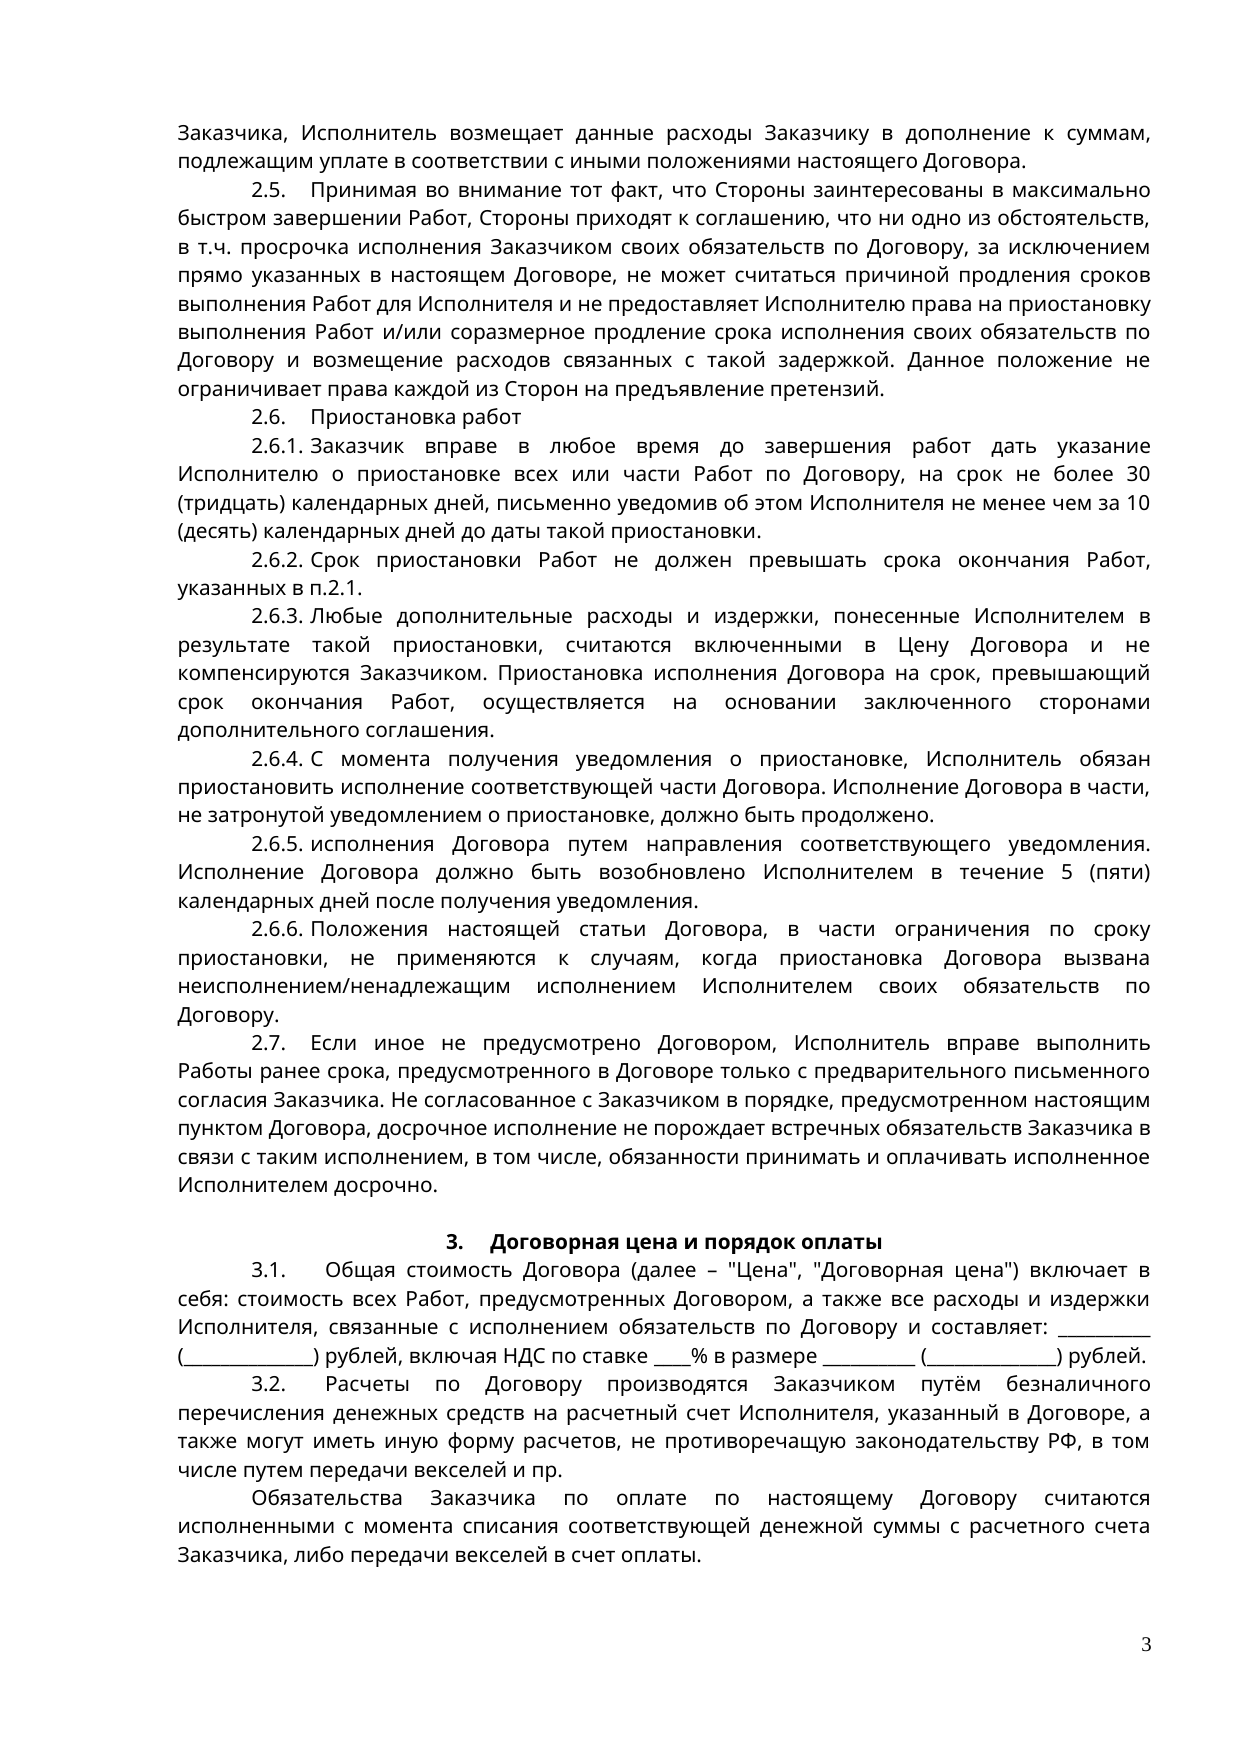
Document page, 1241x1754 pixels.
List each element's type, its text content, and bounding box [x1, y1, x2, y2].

list Любые дополнительные расходы и издержки, понесенные Исполнителем в результате такой приостановки, считаются включенными в Цену Договора и не компенсируются Заказчиком. Приостановка исполнения Договора на срок, превышающий срок окончания Работ, осуществляется на основании заключенного сторонами дополнительного соглашения. [177, 602, 1152, 744]
list Приостановка работ [177, 402, 1152, 431]
list Если иное не предусмотрено Договором, Исполнитель вправе выполнить Работы ранее срока, предусмотренного в Договоре только с предварительного письменного согласия Заказчика. Не согласованное с Заказчиком в порядке, предусмотренном настоящим пунктом Договора, досрочное исполнение не порождает встречных обязательств Заказчика в связи с таким исполнением, в том числе, обязанности принимать и оплачивать исполненное Исполнителем досрочно. [177, 1028, 1152, 1199]
list С момента получения уведомления о приостановке, Исполнитель обязан приостановить исполнение соответствующей части Договора. Исполнение Договора в части, не затронутой уведомлением о приостановке, должно быть продолжено. [177, 744, 1152, 829]
list Срок приостановки Работ не должен превышать срока окончания Работ, указанных в п.2.1. [177, 545, 1152, 602]
list Положения настоящей статьи Договора, в части ограничения по сроку приостановки, не применяются к случаям, когда приостановка Договора вызвана неисполнением/ненадлежащим исполнением Исполнителем своих обязательств по Договору. [177, 914, 1152, 1028]
list Договорная цена и порядок оплаты [177, 1227, 1152, 1256]
text Обязательства Заказчика по оплате по настоящему Договору считаются исполненными с момента списания соответствующей денежной суммы с расчетного счета Заказчика, либо передачи векселей в счет оплаты. [177, 1483, 1152, 1568]
list Общая стоимость Договора (далее – "Цена", "Договорная цена") включает в себя: стоимость всех Работ, предусмотренных Договором, а также все расходы и издержки Исполнителя, связанные с исполнением обязательств по Договору и составляет: __________ (______________) рублей, включая НДС по ставке ____% в размере __________ (______________) рублей. [177, 1256, 1152, 1369]
list Принимая во внимание тот факт, что Стороны заинтересованы в максимально быстром завершении Работ, Стороны приходят к соглашению, что ни одно из обстоятельств, в т.ч. просрочка исполнения Заказчиком своих обязательств по Договору, за исключением прямо указанных в настоящем Договоре, не может считаться причиной продления сроков выполнения Работ для Исполнителя и не предоставляет Исполнителю права на приостановку выполнения Работ и/или соразмерное продление срока исполнения своих обязательств по Договору и возмещение расходов связанных с такой задержкой. Данное положение не ограничивает права каждой из Сторон на предъявление претензий. [177, 175, 1152, 402]
list Расчеты по Договору производятся Заказчиком путём безналичного перечисления денежных средств на расчетный счет Исполнителя, указанный в Договоре, а также могут иметь иную форму расчетов, не противоречащую законодательству РФ, в том числе путем передачи векселей и пр. [177, 1369, 1152, 1483]
list Заказчик вправе в любое время до завершения работ дать указание Исполнителю о приостановке всех или части Работ по Договору, на срок не более 30 (тридцать) календарных дней, письменно уведомив об этом Исполнителя не менее чем за 10 (десять) календарных дней до даты такой приостановки. [177, 431, 1152, 545]
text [177, 118, 1152, 175]
list исполнения Договора путем направления соответствующего уведомления. Исполнение Договора должно быть возобновлено Исполнителем в течение 5 (пяти) календарных дней после получения уведомления. [177, 829, 1152, 914]
